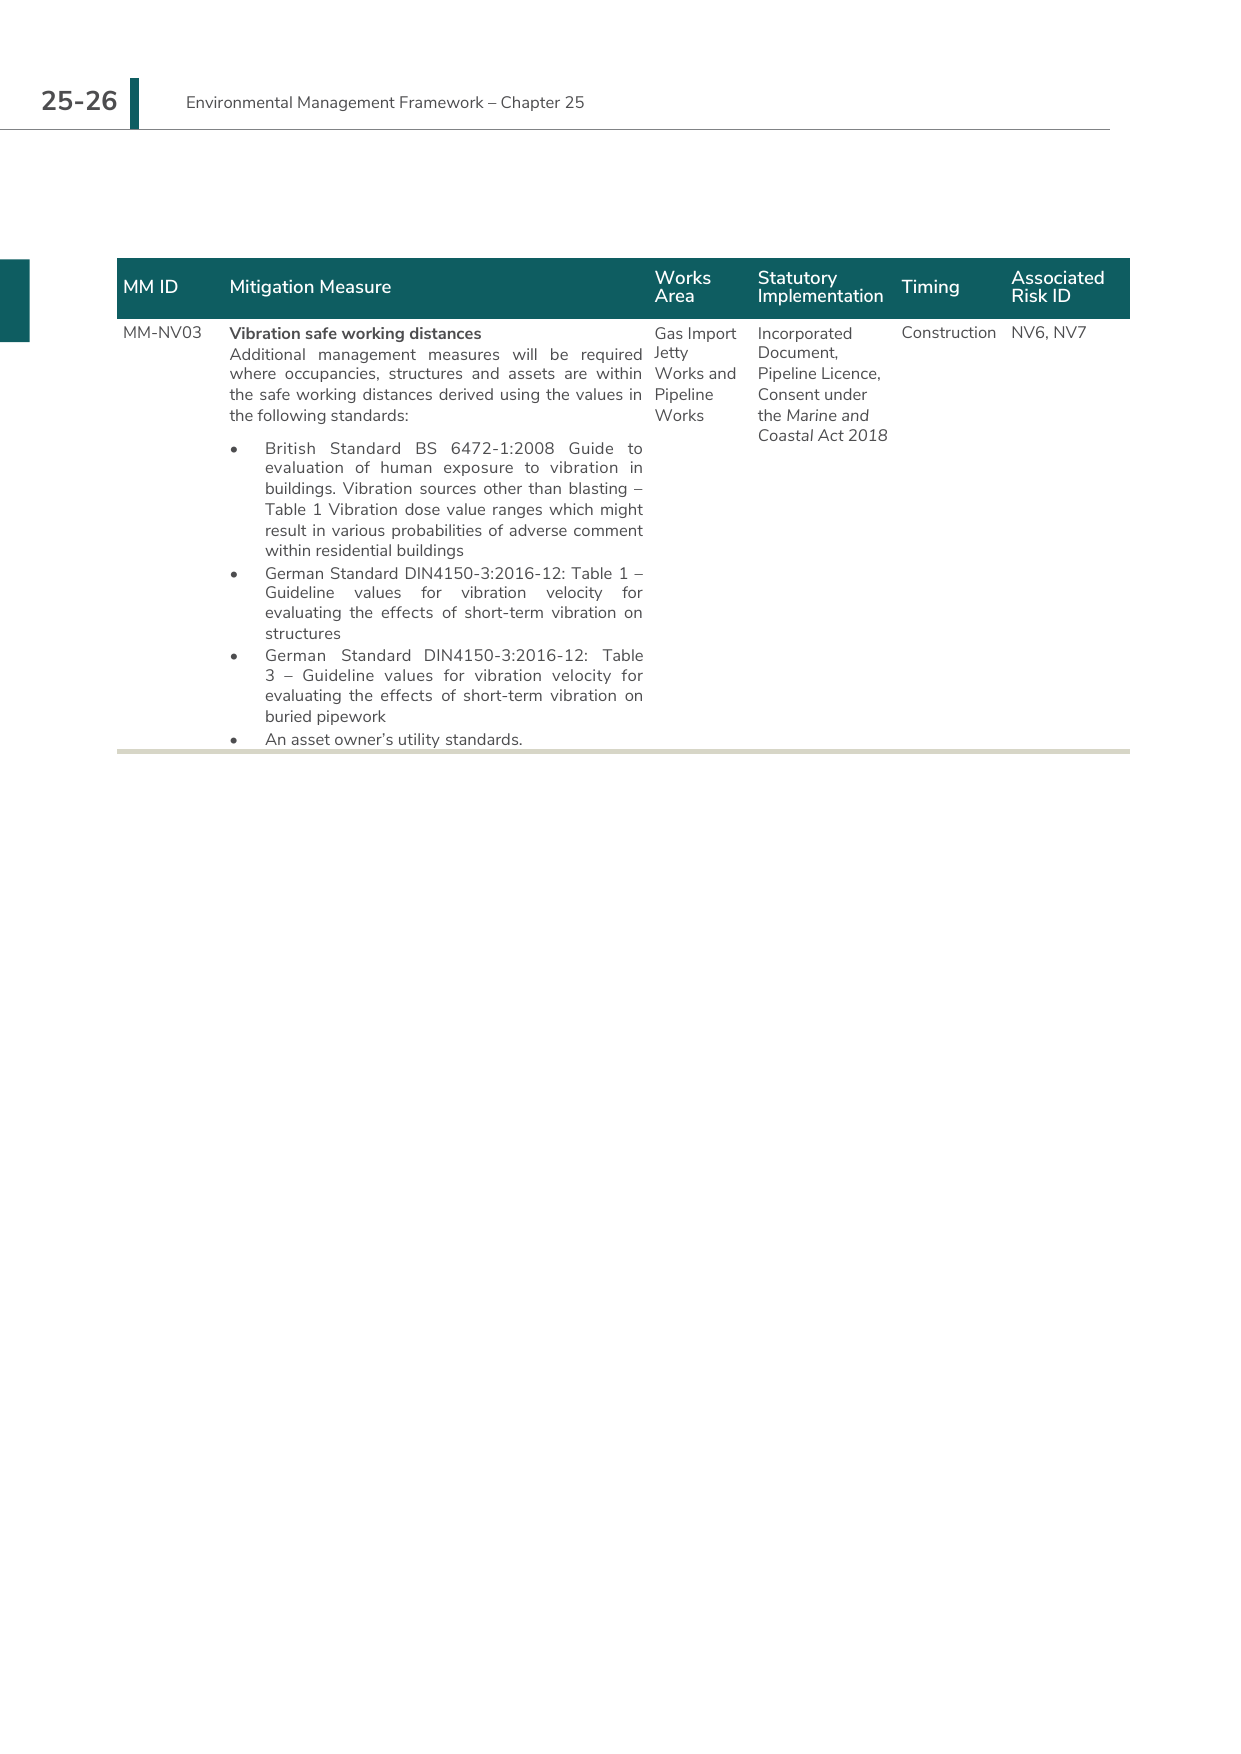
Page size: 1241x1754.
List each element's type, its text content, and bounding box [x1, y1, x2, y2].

table_header Timing [896, 258, 1005, 319]
table_header Associated Risk ID [1005, 258, 1130, 319]
table_cell Construction [896, 319, 1005, 749]
table_cell Incorporated Document, Pipeline Licence, Consent under the Marine and Coastal Act 2018 [748, 319, 896, 749]
table_header Statutory Implementation [748, 258, 896, 319]
table_header Works Area [649, 258, 748, 319]
table_cell NV6, NV7 [1005, 319, 1130, 749]
table_header MM ID [117, 258, 217, 319]
table_header Mitigation Measure [217, 258, 649, 319]
table_cell MM-NV03 [117, 319, 217, 749]
table_cell Vibration safe working distances Additional management measures will be required where occupancies, structures and assets are within the safe working distances derived using the values in the following standards: British Standard BS 6472-1:2008 Guide to evaluation of human exposure to vibration in buildings. Vibration sources other than blasting – Table 1 Vibration dose value ranges which might result in various probabilities of adverse comment within residential buildings German Standard DIN4150-3:2016-12: Table 1 – Guideline values for vibration velocity for evaluating the effects of short-term vibration on structures German Standard DIN4150-3:2016-12: Table 3 – Guideline values for vibration velocity for evaluating the effects of short-term vibration on buried pipework An asset owner’s utility standards. [217, 319, 649, 749]
table_cell Gas Import Jetty Works and Pipeline Works [649, 319, 748, 749]
